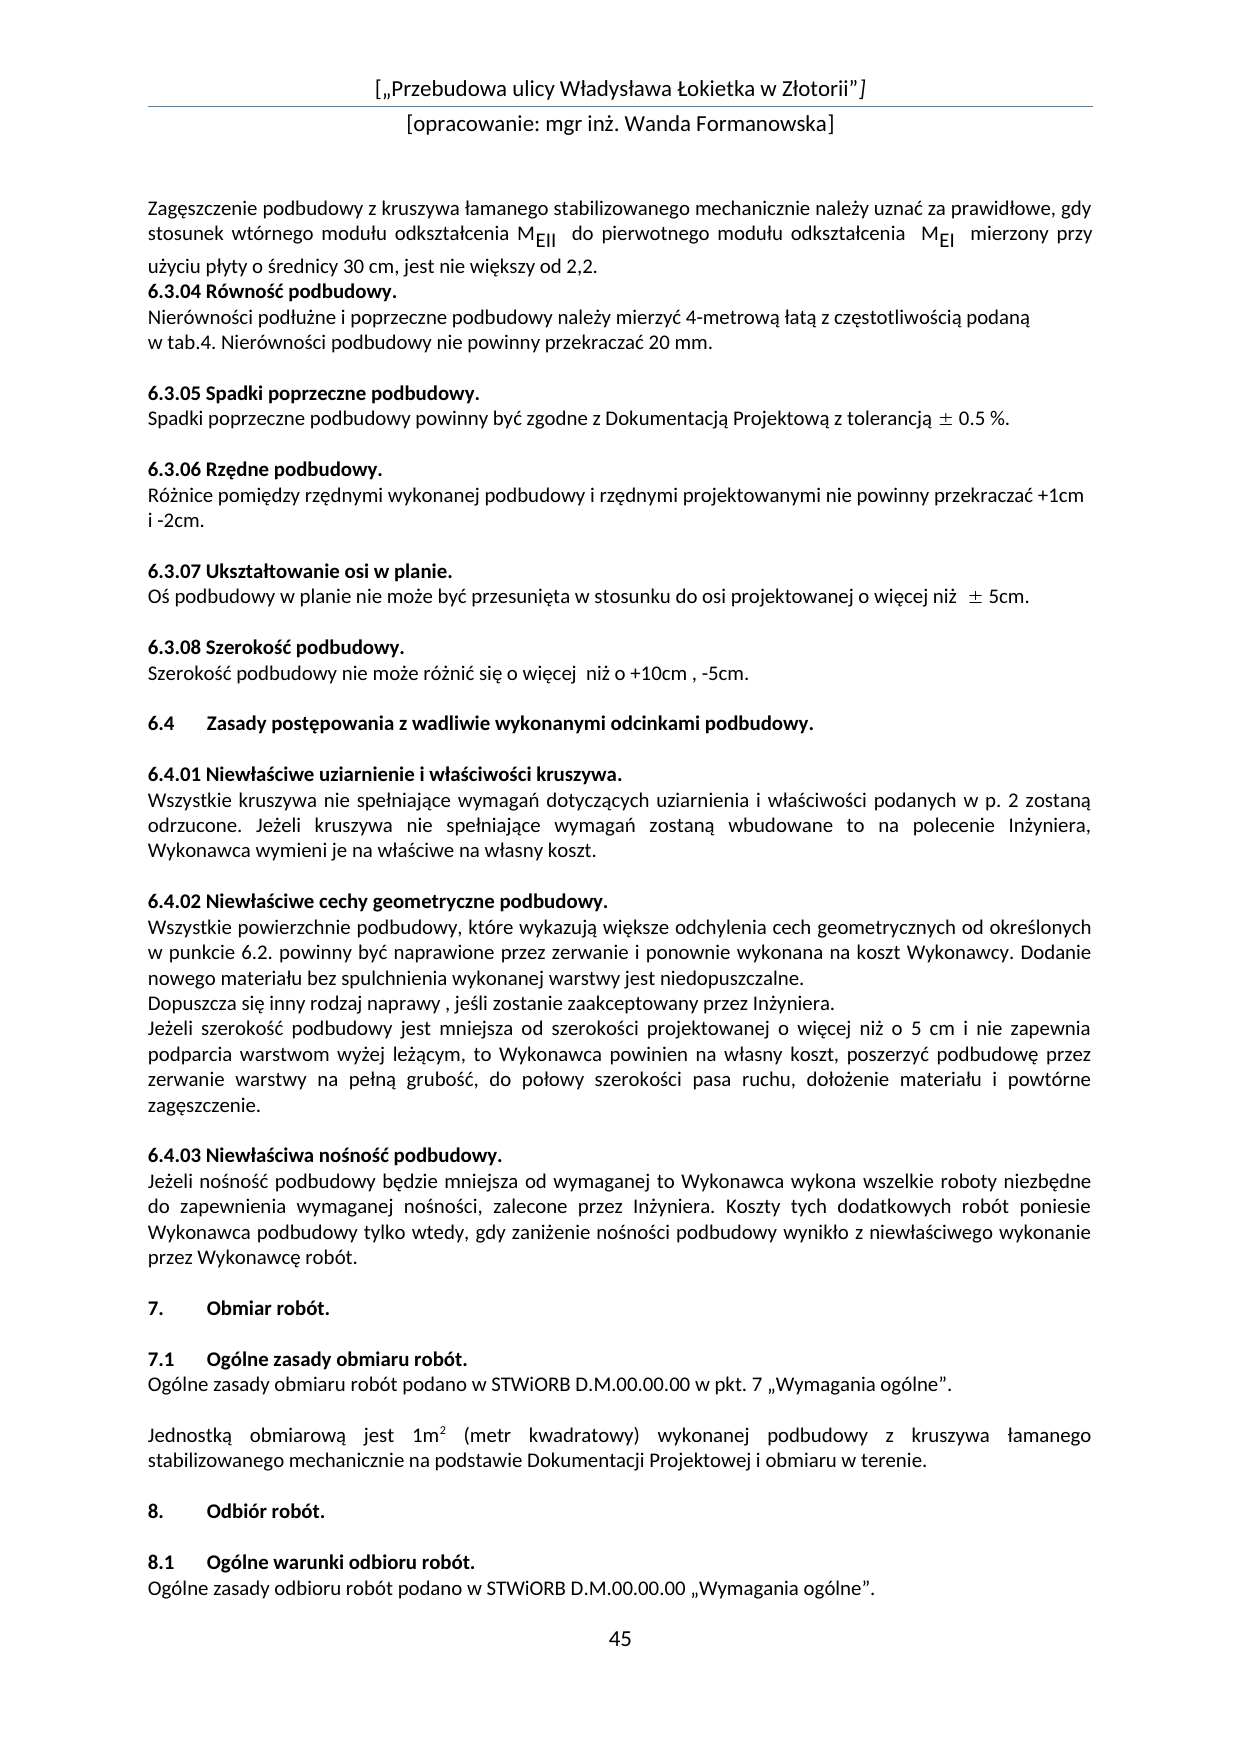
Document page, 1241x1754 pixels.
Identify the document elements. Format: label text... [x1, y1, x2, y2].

text 6.3.04 Równość podbudowy. [148, 278, 1093, 304]
text Jednostką obmiarową jest 1m2 (metr kwadratowy) wykonanej podbudowy z kruszywa łamanego stabilizowanego mechanicznie na podstawie Dokumentacji Projektowej i obmiaru w terenie. [148, 1422, 1093, 1473]
text 6.4.03 Niewłaściwa nośność podbudowy. [148, 1143, 1093, 1168]
text Różnice pomiędzy rzędnymi wykonanej podbudowy i rzędnymi projektowanymi nie powinny przekraczać +1cm i -2cm. [148, 482, 1093, 533]
text Ogólne zasady odbioru robót podano w STWiORB D.M.00.00.00 „Wymagania ogólne”. [148, 1575, 1093, 1600]
text 6.4.01 Niewłaściwe uziarnienie i właściwości kruszywa. [148, 761, 1093, 787]
list Wszystkie powierzchnie podbudowy, które wykazują większe odchylenia cech geometrycznych od określonych w punkcie 6.2. powinny być naprawione przez zerwanie i ponownie wykonana na koszt Wykonawcy. Dodanie nowego materiału bez spulchnienia wykonanej warstwy jest niedopuszczalne. [148, 914, 1093, 990]
text Wszystkie kruszywa nie spełniające wymagań dotyczących uziarnienia i właściwości podanych w p. 2 zostaną odrzucone. Jeżeli kruszywa nie spełniające wymagań zostaną wbudowane to na polecenie Inżyniera, Wykonawca wymieni je na właściwe na własny koszt. [148, 787, 1093, 863]
text Szerokość podbudowy nie może różnić się o więcej niż o +10cm , -5cm. [148, 660, 1093, 685]
text 8.1 Ogólne warunki odbioru robót. [148, 1549, 1093, 1575]
text Jeżeli nośność podbudowy będzie mniejsza od wymaganej to Wykonawca wykona wszelkie roboty niezbędne do zapewnienia wymaganej nośności, zalecone przez Inżyniera. Koszty tych dodatkowych robót poniesie Wykonawca podbudowy tylko wtedy, gdy zaniżenie nośności podbudowy wynikło z niewłaściwego wykonanie przez Wykonawcę robót. [148, 1168, 1093, 1270]
text Ogólne zasady obmiaru robót podano w STWiORB D.M.00.00.00 w pkt. 7 „Wymagania ogólne”. [148, 1371, 1093, 1397]
text 6.4 Zasady postępowania z wadliwie wykonanymi odcinkami podbudowy. [148, 711, 1093, 736]
text Nierówności podłużne i poprzeczne podbudowy należy mierzyć 4-metrową łatą z częstotliwością podaną w tab.4. Nierówności podbudowy nie powinny przekraczać . [148, 304, 1093, 355]
list Odbiór robót. [148, 1498, 1093, 1524]
text Jeżeli szerokość podbudowy jest mniejsza od szerokości projektowanej o więcej niż o i nie zapewnia podparcia warstwom wyżej leżącym, to Wykonawca powinien na własny koszt, poszerzyć podbudowę przez zerwanie warstwy na pełną grubość, do połowy szerokości pasa ruchu, dołożenie materiału i powtórne zagęszczenie. [148, 1016, 1093, 1117]
text 6.3.06 Rzędne podbudowy. [148, 456, 1093, 482]
text 7.1 Ogólne zasady obmiaru robót. [148, 1346, 1093, 1371]
text 6.3.05 Spadki poprzeczne podbudowy. [148, 380, 1093, 406]
text 6.4.02 Niewłaściwe cechy geometryczne podbudowy. [148, 888, 1093, 914]
text Dopuszcza się inny rodzaj naprawy , jeśli zostanie zaakceptowany przez Inżyniera. [148, 990, 1093, 1016]
text Oś podbudowy w planie nie może być przesunięta w stosunku do osi projektowanej o więcej niż 5cm. [148, 583, 1093, 609]
list Obmiar robót. [148, 1295, 1093, 1321]
text 6.3.08 Szerokość podbudowy. [148, 634, 1093, 660]
text Spadki poprzeczne podbudowy powinny być zgodne z Dokumentacją Projektową z tolerancją 0.5 %. [148, 406, 1093, 431]
text Zagęszczenie podbudowy z kruszywa łamanego stabilizowanego mechanicznie należy uznać za prawidłowe, gdy stosunek wtórnego modułu odkształcenia MEII do pierwotnego modułu odkształcenia MEI mierzony przy użyciu płyty o średnicy , jest nie większy od 2,2. [148, 195, 1093, 278]
text 6.3.07 Ukształtowanie osi w planie. [148, 558, 1093, 583]
